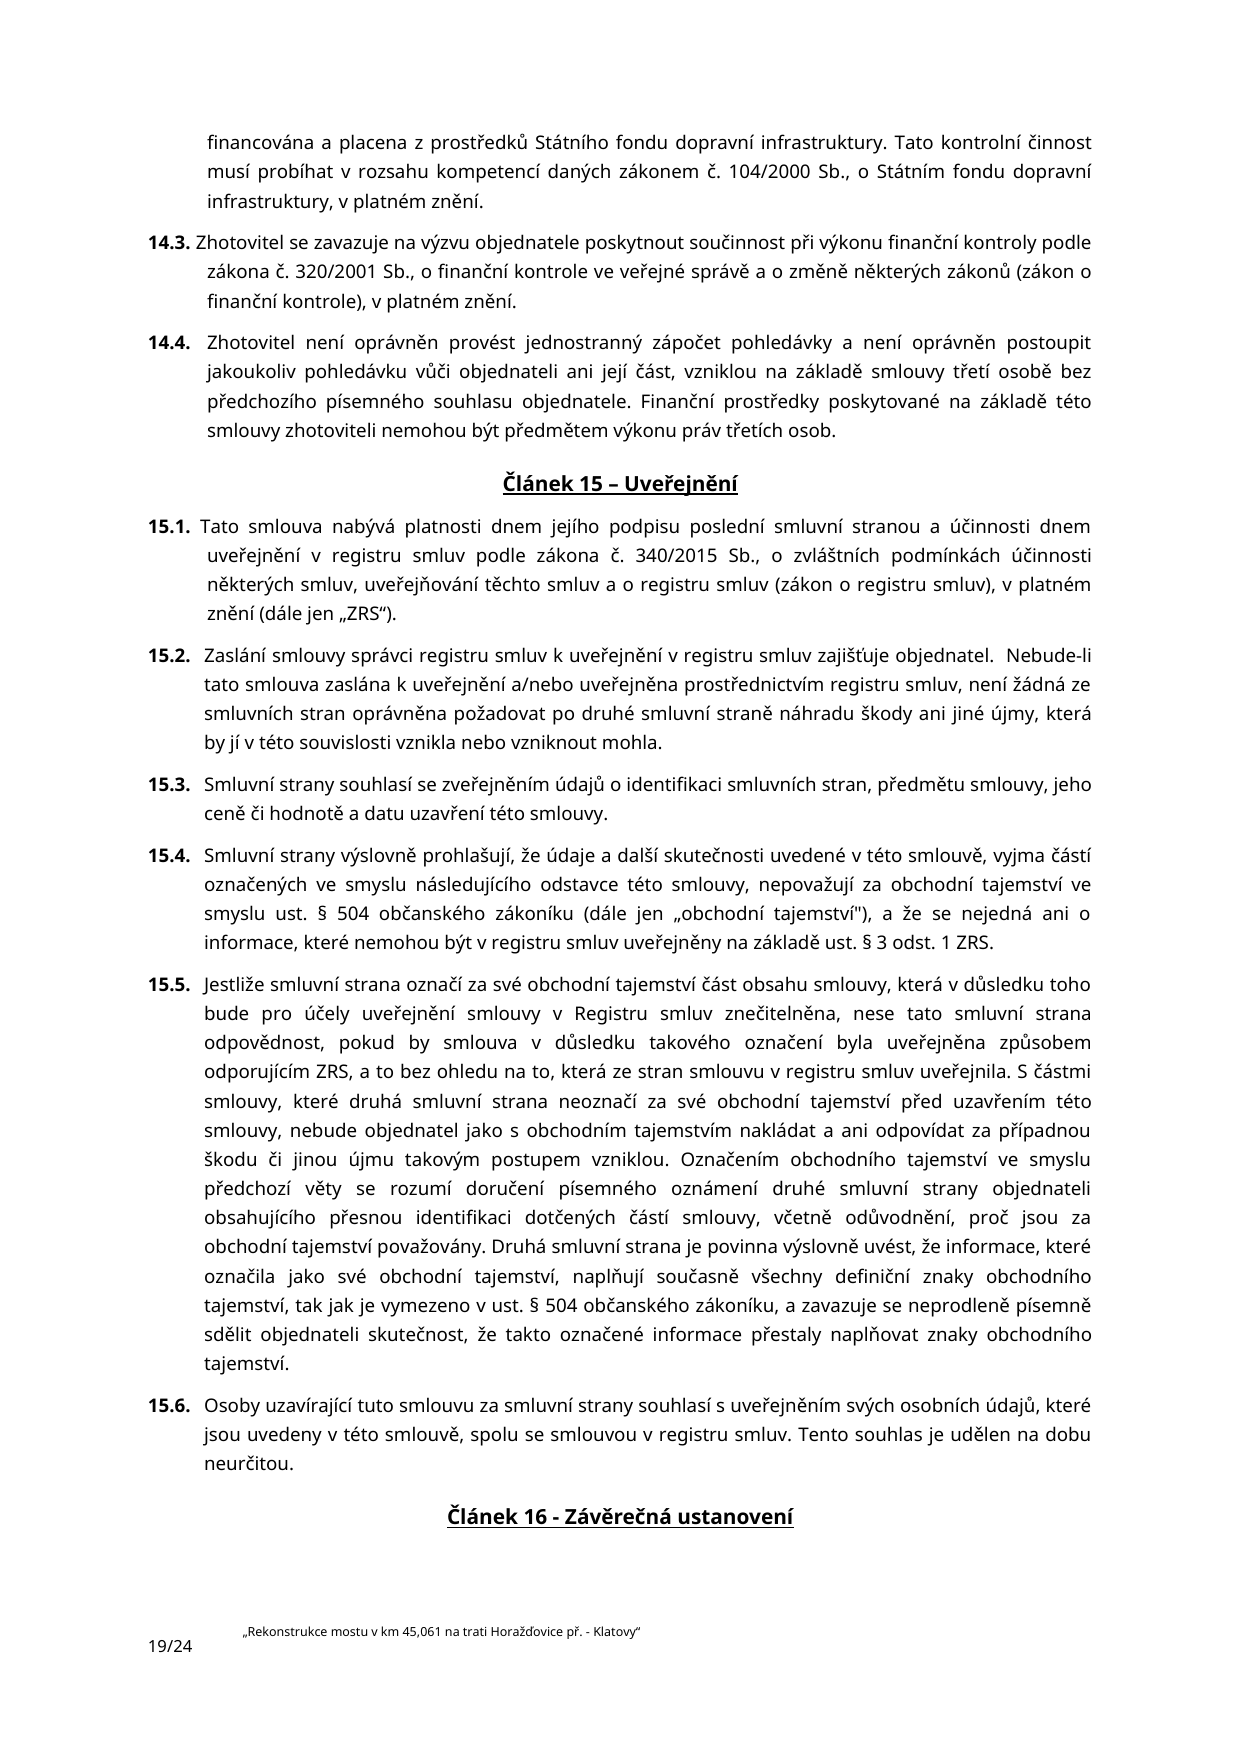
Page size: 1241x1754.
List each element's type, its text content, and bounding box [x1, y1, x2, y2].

text 15.2. Zaslání smlouvy správci registru smluv k uveřejnění v registru smluv zajišťuje objednatel. Nebude-li tato smlouva zaslána k uveřejnění a/nebo uveřejněna prostřednictvím registru smluv, není žádná ze smluvních stran oprávněna požadovat po druhé smluvní straně náhradu škody ani jiné újmy, která by jí v této souvislosti vznikla nebo vzniknout mohla. [148, 639, 1092, 756]
subtitle Článek 15 – Uveřejnění [148, 468, 1092, 497]
text 15.5. Jestliže smluvní strana označí za své obchodní tajemství část obsahu smlouvy, která v důsledku toho bude pro účely uveřejnění smlouvy v Registru smluv znečitelněna, nese tato smluvní strana odpovědnost, pokud by smlouva v důsledku takového označení byla uveřejněna způsobem odporujícím ZRS, a to bez ohledu na to, která ze stran smlouvu v registru smluv uveřejnila. S částmi smlouvy, které druhá smluvní strana neoznačí za své obchodní tajemství před uzavřením této smlouvy, nebude objednatel jako s obchodním tajemstvím nakládat a ani odpovídat za případnou škodu či jinou újmu takovým postupem vzniklou. Označením obchodního tajemství ve smyslu předchozí věty se rozumí doručení písemného oznámení druhé smluvní strany objednateli obsahujícího přesnou identifikaci dotčených částí smlouvy, včetně odůvodnění, proč jsou za obchodní tajemství považovány. Druhá smluvní strana je povinna výslovně uvést, že informace, které označila jako své obchodní tajemství, naplňují současně všechny definiční znaky obchodního tajemství, tak jak je vymezeno v ust. § 504 občanského zákoníku, a zavazuje se neprodleně písemně sdělit objednateli skutečnost, že takto označené informace přestaly naplňovat znaky obchodního tajemství. [148, 968, 1092, 1376]
text 15.6. Osoby uzavírající tuto smlouvu za smluvní strany souhlasí s uveřejněním svých osobních údajů, které jsou uvedeny v této smlouvě, spolu se smlouvou v registru smluv. Tento souhlas je udělen na dobu neurčitou. [148, 1389, 1092, 1476]
text 15.1. Tato smlouva nabývá platnosti dnem jejího podpisu poslední smluvní stranou a účinnosti dnem uveřejnění v registru smluv podle zákona č. 340/2015 Sb., o zvláštních podmínkách účinnosti některých smluv, uveřejňování těchto smluv a o registru smluv (zákon o registru smluv), v platném znění (dále jen „ZRS“). [148, 510, 1092, 626]
subtitle Článek 16 - Závěrečná ustanovení [148, 1501, 1092, 1531]
text 14.3. Zhotovitel se zavazuje na výzvu objednatele poskytnout součinnost při výkonu finanční kontroly podle zákona č. 320/2001 Sb., o finanční kontrole ve veřejné správě a o změně některých zákonů (zákon o finanční kontrole), v platném znění. [148, 226, 1092, 314]
text 15.4. Smluvní strany výslovně prohlašují, že údaje a další skutečnosti uvedené v této smlouvě, vyjma částí označených ve smyslu následujícího odstavce této smlouvy, nepovažují za obchodní tajemství ve smyslu ust. § 504 občanského zákoníku (dále jen „obchodní tajemství"), a že se nejedná ani o informace, které nemohou být v registru smluv uveřejněny na základě ust. § 3 odst. 1 ZRS. [148, 839, 1092, 956]
text 15.3. Smluvní strany souhlasí se zveřejněním údajů o identifikaci smluvních stran, předmětu smlouvy, jeho ceně či hodnotě a datu uzavření této smlouvy. [148, 768, 1092, 826]
text 14.4. Zhotovitel není oprávněn provést jednostranný zápočet pohledávky a není oprávněn postoupit jakoukoliv pohledávku vůči objednateli ani její část, vzniklou na základě smlouvy třetí osobě bez předchozího písemného souhlasu objednatele. Finanční prostředky poskytované na základě této smlouvy zhotoviteli nemohou být předmětem výkonu práv třetích osob. [148, 326, 1092, 443]
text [148, 126, 1092, 214]
